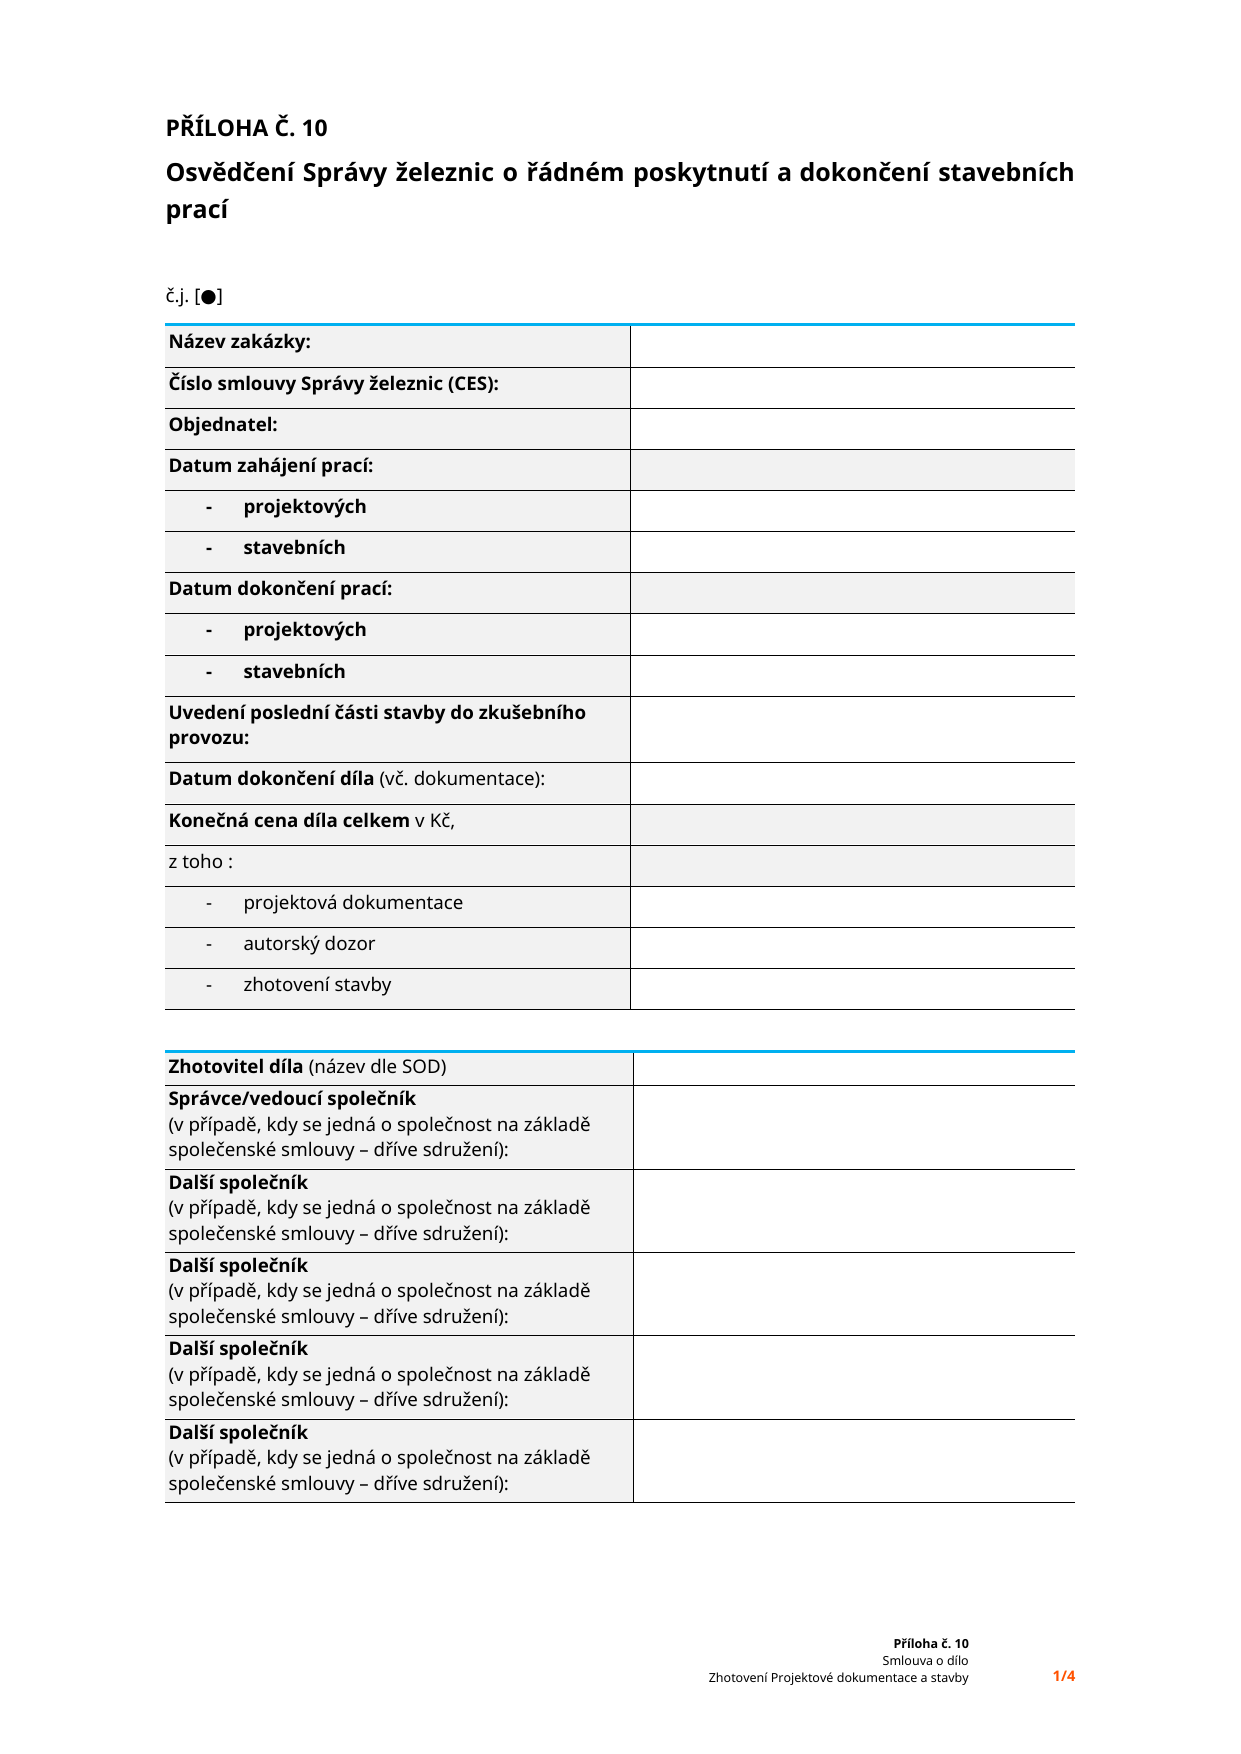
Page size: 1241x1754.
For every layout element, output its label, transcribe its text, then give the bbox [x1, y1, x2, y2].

text č.j. [●] [165, 282, 1075, 308]
table_cell [634, 1420, 1075, 1502]
table_header Zhotovitel díla (název dle SOD) [165, 1053, 633, 1085]
table_cell Konečná cena díla celkem v Kč, [165, 805, 630, 844]
table_cell [634, 1336, 1075, 1418]
table_cell [631, 697, 1075, 762]
table_cell [631, 532, 1075, 572]
table_header [631, 326, 1075, 366]
table_cell Číslo smlouvy Správy železnic (CES): [165, 368, 630, 408]
table_cell Další společník (v případě, kdy se jedná o společnost na základě společenské smlouvy – dříve sdružení): [165, 1336, 633, 1418]
table_cell [631, 763, 1075, 803]
table_cell [631, 450, 1075, 490]
table_cell Datum zahájení prací: [165, 450, 630, 490]
text Příloha č. 10 [165, 112, 1075, 143]
table_header [634, 1053, 1075, 1085]
table_cell Další společník (v případě, kdy se jedná o společnost na základě společenské smlouvy – dříve sdružení): [165, 1253, 633, 1335]
table_cell [631, 614, 1075, 654]
table_cell Objednatel: [165, 409, 630, 449]
table_cell stavebních [165, 656, 630, 696]
table_cell Datum dokončení díla (vč. dokumentace): [165, 763, 630, 803]
table_cell [631, 656, 1075, 696]
table_cell projektová dokumentace [165, 887, 630, 927]
table_cell [631, 409, 1075, 449]
table_cell [631, 887, 1075, 927]
text Osvědčení Správy železnic o řádném poskytnutí a dokončení stavebních prací [165, 154, 1075, 226]
table_cell [634, 1086, 1075, 1168]
table_cell Další společník (v případě, kdy se jedná o společnost na základě společenské smlouvy – dříve sdružení): [165, 1170, 633, 1252]
table_cell [634, 1170, 1075, 1252]
table_cell [631, 969, 1075, 1009]
table_cell [631, 805, 1075, 844]
table_cell stavebních [165, 532, 630, 572]
table_cell Správce/vedoucí společník (v případě, kdy se jedná o společnost na základě společenské smlouvy – dříve sdružení): [165, 1086, 633, 1168]
table_cell zhotovení stavby [165, 969, 630, 1009]
table_cell [631, 368, 1075, 408]
table_cell Další společník (v případě, kdy se jedná o společnost na základě společenské smlouvy – dříve sdružení): [165, 1420, 633, 1502]
table_cell [631, 846, 1075, 886]
table_header Název zakázky: [165, 326, 630, 366]
table_cell projektových [165, 491, 630, 531]
table_cell [634, 1253, 1075, 1335]
table_cell [631, 491, 1075, 531]
table_cell Datum dokončení prací: [165, 573, 630, 613]
table_cell autorský dozor [165, 928, 630, 968]
table_cell projektových [165, 614, 630, 654]
table_cell [631, 928, 1075, 968]
table_cell Uvedení poslední části stavby do zkušebního provozu: [165, 697, 630, 762]
table_cell z toho : [165, 846, 630, 886]
table_cell [631, 573, 1075, 613]
